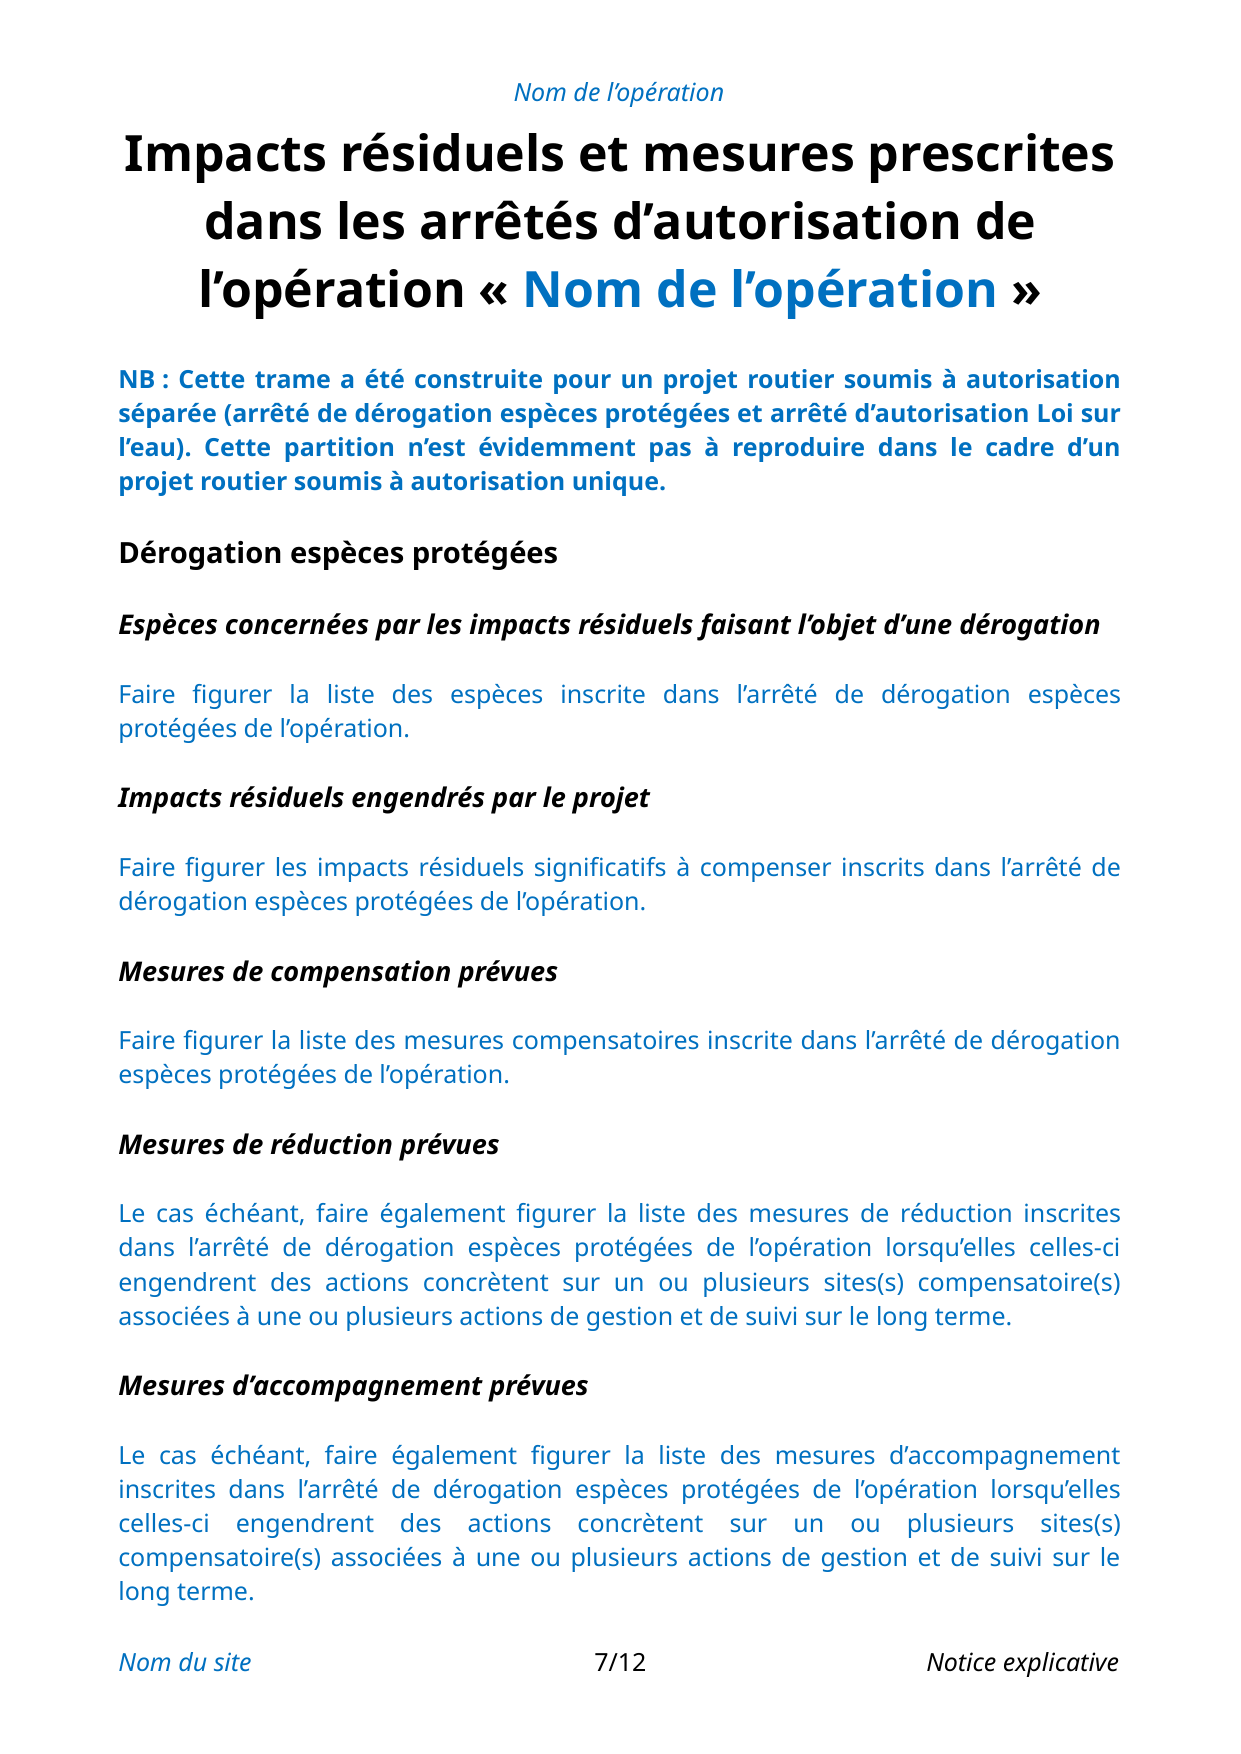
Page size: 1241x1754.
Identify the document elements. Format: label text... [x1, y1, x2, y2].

subtitle Dérogation espèces protégées [118, 532, 1122, 572]
text NB : Cette trame a été construite pour un projet routier soumis à autorisation séparée (arrêté de dérogation espèces protégées et arrêté d’autorisation Loi sur l’eau). Cette partition n’est évidemment pas à reproduire dans le cadre d’un projet routier soumis à autorisation unique. [118, 362, 1122, 498]
subtitle Mesures d’accompagnement prévues [118, 1366, 1122, 1403]
text Faire figurer la liste des mesures compensatoires inscrite dans l’arrêté de dérogation espèces protégées de l’opération. [118, 1023, 1122, 1091]
subtitle Impacts résiduels et mesures prescrites dans les arrêtés d’autorisation de l’opération « Nom de l’opération » [118, 118, 1122, 322]
subtitle Impacts résiduels engendrés par le projet [118, 779, 1122, 816]
text Faire figurer la liste des espèces inscrite dans l’arrêté de dérogation espèces protégées de l’opération. [118, 677, 1122, 745]
text Le cas échéant, faire également figurer la liste des mesures de réduction inscrites dans l’arrêté de dérogation espèces protégées de l’opération lorsqu’elles celles-ci engendrent des actions concrètent sur un ou plusieurs sites(s) compensatoire(s) associées à une ou plusieurs actions de gestion et de suivi sur le long terme. [118, 1196, 1122, 1332]
subtitle Mesures de réduction prévues [118, 1125, 1122, 1162]
text Faire figurer les impacts résiduels significatifs à compenser inscrits dans l’arrêté de dérogation espèces protégées de l’opération. [118, 850, 1122, 918]
text Le cas échéant, faire également figurer la liste des mesures d’accompagnement inscrites dans l’arrêté de dérogation espèces protégées de l’opération lorsqu’elles celles-ci engendrent des actions concrètent sur un ou plusieurs sites(s) compensatoire(s) associées à une ou plusieurs actions de gestion et de suivi sur le long terme. [118, 1437, 1122, 1608]
subtitle Espèces concernées par les impacts résiduels faisant l’objet d’une dérogation [118, 606, 1122, 643]
subtitle Mesures de compensation prévues [118, 952, 1122, 989]
